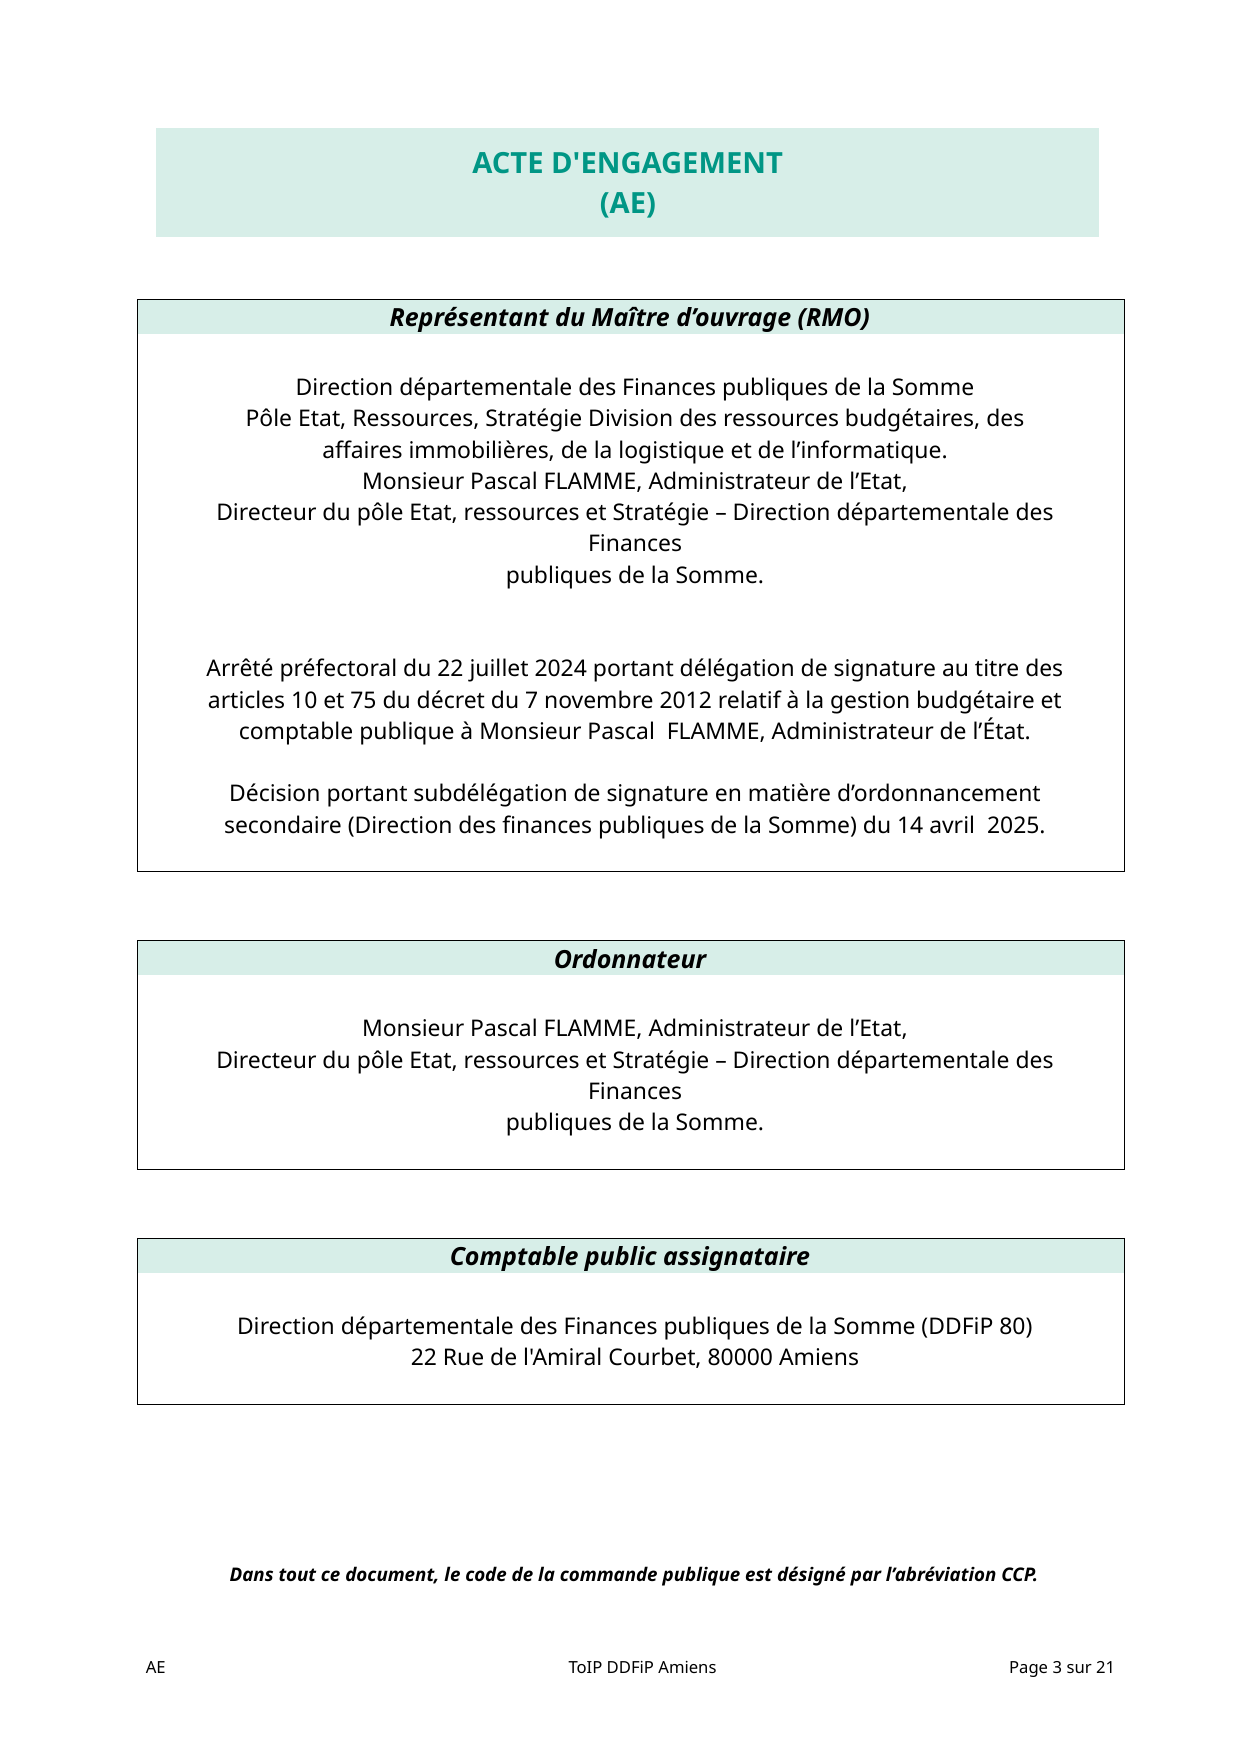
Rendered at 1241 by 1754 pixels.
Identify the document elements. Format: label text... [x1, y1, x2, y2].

table_cell [138, 1170, 1124, 1175]
table_header Ordonnateur [138, 941, 1124, 975]
table_cell Direction départementale des Finances publiques de la Somme Pôle Etat, Ressources, Stratégie Division des ressources budgétaires, des affaires immobilières, de la logistique et de l’informatique. Monsieur Pascal FLAMME, Administrateur de l’Etat, Directeur du pôle Etat, ressources et Stratégie – Direction départementale des Finances publiques de la Somme. Arrêté préfectoral du 22 juillet 2024 portant délégation de signature au titre des articles 10 et 75 du décret du 7 novembre 2012 relatif à la gestion budgétaire et comptable publique à Monsieur Pascal FLAMME, Administrateur de l’État. Décision portant subdélégation de signature en matière d’ordonnancement secondaire (Direction des finances publiques de la Somme) du 14 avril 2025. [138, 340, 1124, 871]
table_cell [138, 872, 1124, 878]
text Dans tout ce document, le code de la commande publique est désigné par l’abréviation CCP. [148, 1561, 1122, 1586]
text ACTE D'ENGAGEMENT (AE) [169, 141, 1086, 224]
table_cell [138, 1405, 1124, 1410]
table_header Représentant du Maître d’ouvrage (RMO) [138, 300, 1124, 334]
table_cell [138, 1273, 1124, 1279]
table_cell Monsieur Pascal FLAMME, Administrateur de l’Etat, Directeur du pôle Etat, ressources et Stratégie – Direction départementale des Finances publiques de la Somme. [138, 981, 1124, 1169]
table_header Comptable public assignataire [138, 1239, 1124, 1273]
table_cell [138, 334, 1124, 340]
table_cell [138, 975, 1124, 981]
table_cell Direction départementale des Finances publiques de la Somme (DDFiP 80) 22 Rue de l'Amiral Courbet, 80000 Amiens [138, 1279, 1124, 1404]
